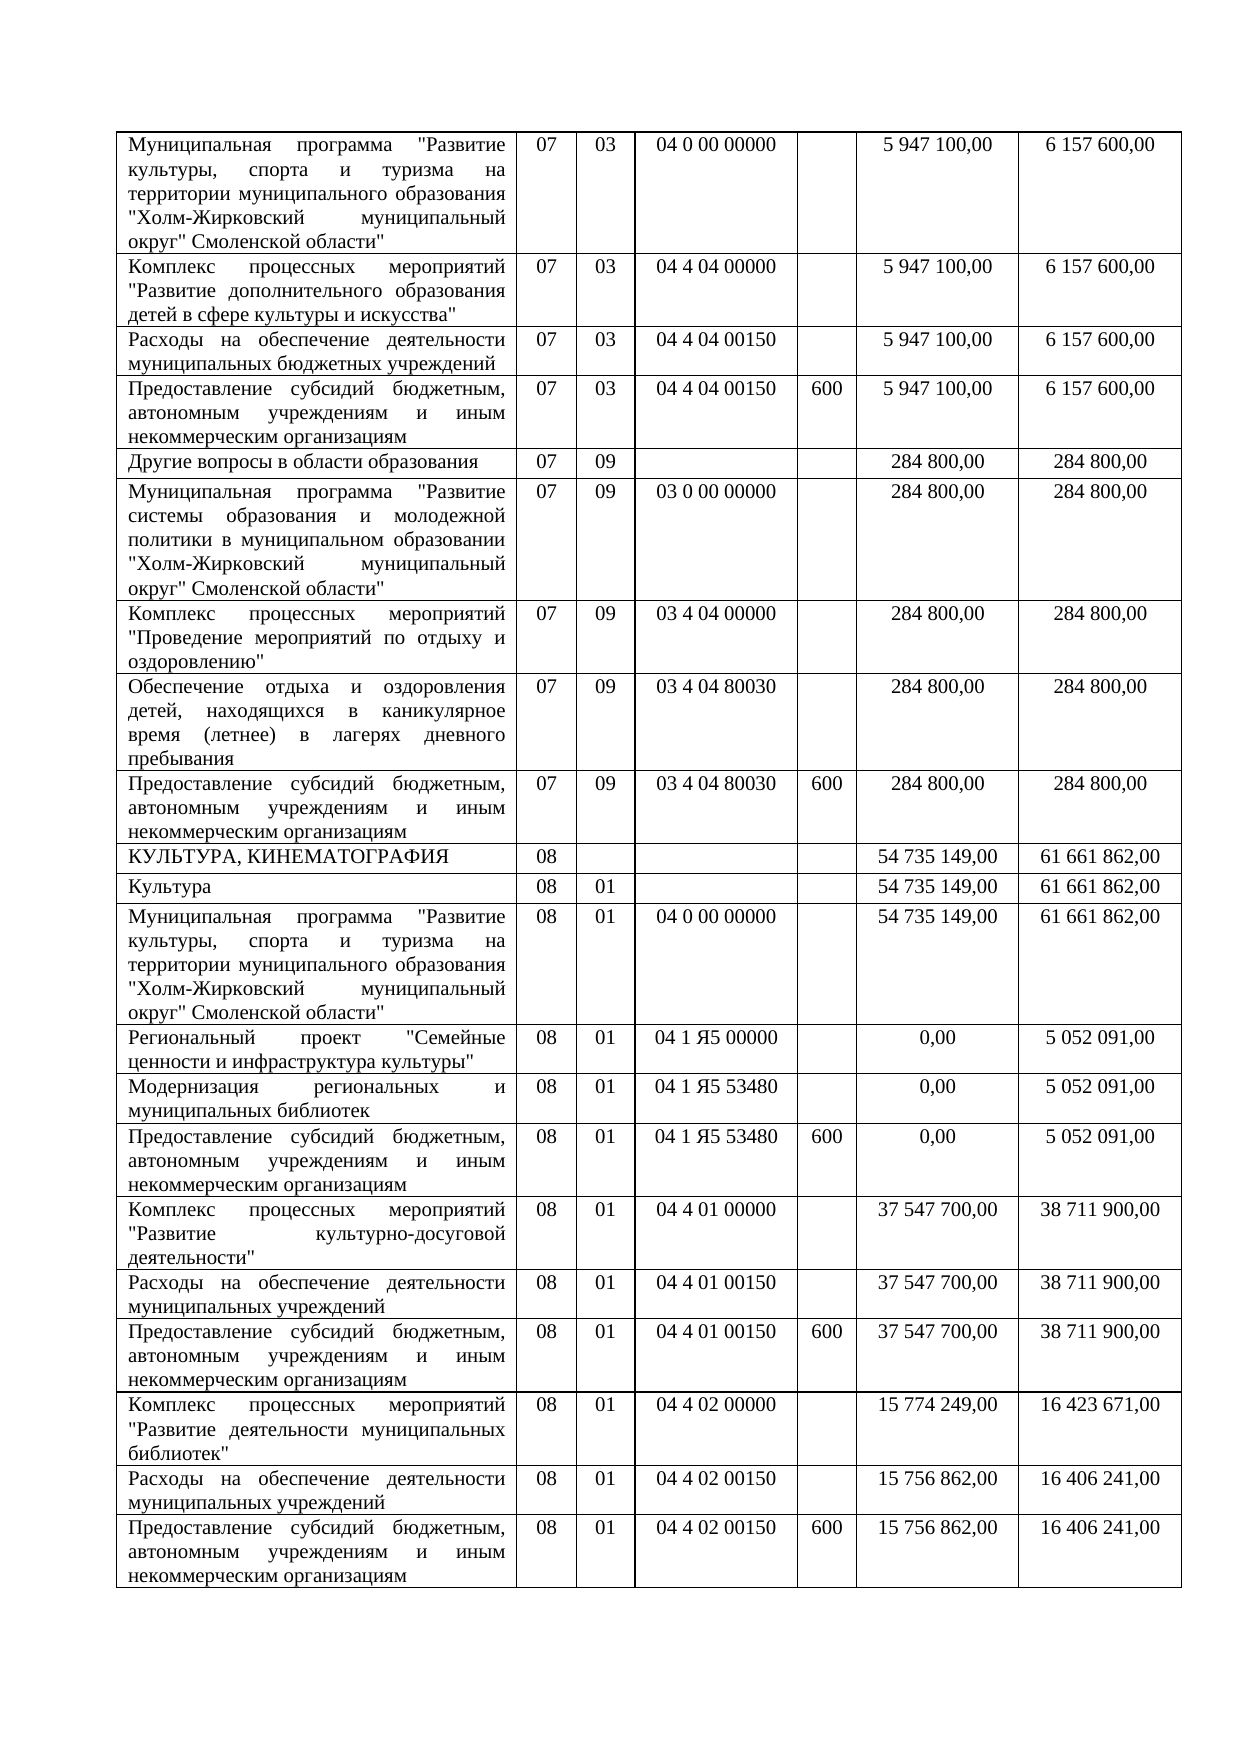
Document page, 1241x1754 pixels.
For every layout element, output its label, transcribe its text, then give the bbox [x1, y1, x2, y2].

table_cell 01 [577, 1074, 634, 1122]
table_cell 37 547 700,00 [857, 1319, 1018, 1391]
table_cell 37 547 700,00 [857, 1270, 1018, 1318]
table_cell [798, 1025, 856, 1073]
table_cell 07 [517, 449, 576, 478]
table_cell 03 [577, 254, 634, 326]
table_cell 08 [517, 1515, 576, 1587]
table_cell 04 4 04 00150 [636, 327, 797, 375]
table_cell 15 756 862,00 [857, 1466, 1018, 1514]
table_cell 04 0 00 00000 [636, 133, 797, 253]
table_cell [798, 1270, 856, 1318]
table_cell Другие вопросы в области образования [117, 449, 516, 478]
table_cell 07 [517, 479, 576, 599]
table_cell 5 947 100,00 [857, 133, 1018, 253]
table_cell 03 4 04 80030 [636, 674, 797, 770]
table_cell 6 157 600,00 [1019, 327, 1181, 375]
table_cell Предоставление субсидий бюджетным, автономным учреждениям и иным некоммерческим организациям [117, 771, 516, 843]
table_cell 284 800,00 [1019, 674, 1181, 770]
table_cell [798, 1466, 856, 1514]
table_cell 600 [798, 1124, 856, 1196]
table_cell 01 [577, 904, 634, 1024]
table_cell 08 [517, 874, 576, 903]
table_cell 08 [517, 1025, 576, 1073]
table_cell 0,00 [857, 1124, 1018, 1196]
table_cell 6 157 600,00 [1019, 376, 1181, 448]
table_cell 38 711 900,00 [1019, 1197, 1181, 1269]
table_cell 07 [517, 133, 576, 253]
table_cell 04 4 02 00000 [636, 1393, 797, 1464]
table_cell 16 406 241,00 [1019, 1466, 1181, 1514]
table_cell 284 800,00 [1019, 601, 1181, 673]
table_cell 03 4 04 80030 [636, 771, 797, 843]
table_cell Комплекс процессных мероприятий "Развитие дополнительного образования детей в сфере культуры и искусства" [117, 254, 516, 326]
table_cell [798, 479, 856, 599]
table_cell 03 [577, 376, 634, 448]
table_cell 01 [577, 1466, 634, 1514]
table_cell Комплекс процессных мероприятий "Развитие деятельности муниципальных библиотек" [117, 1393, 516, 1464]
table_cell [636, 874, 797, 903]
table_cell 03 [577, 327, 634, 375]
table_cell 04 4 01 00000 [636, 1197, 797, 1269]
table_cell Расходы на обеспечение деятельности муниципальных учреждений [117, 1466, 516, 1514]
table_cell [636, 844, 797, 873]
table_cell 03 4 04 00000 [636, 601, 797, 673]
table_cell 0,00 [857, 1074, 1018, 1122]
table_cell 01 [577, 1393, 634, 1464]
table_cell 08 [517, 1466, 576, 1514]
table_cell 15 774 249,00 [857, 1393, 1018, 1464]
table_cell [798, 1197, 856, 1269]
table_cell 16 423 671,00 [1019, 1393, 1181, 1464]
table_cell 08 [517, 1074, 576, 1122]
table_cell 09 [577, 771, 634, 843]
table_cell Предоставление субсидий бюджетным, автономным учреждениям и иным некоммерческим организациям [117, 1319, 516, 1391]
table_cell Муниципальная программа "Развитие культуры, спорта и туризма на территории муниципального образования "Холм-Жирковский муниципальный округ" Смоленской области" [117, 133, 516, 253]
table_cell 03 [577, 133, 634, 253]
table_cell 07 [517, 327, 576, 375]
table_cell 15 756 862,00 [857, 1515, 1018, 1587]
table_cell 5 947 100,00 [857, 254, 1018, 326]
table_cell 0,00 [857, 1025, 1018, 1073]
table_cell КУЛЬТУРА, КИНЕМАТОГРАФИЯ [117, 844, 516, 873]
table_cell 37 547 700,00 [857, 1197, 1018, 1269]
table_cell [798, 1074, 856, 1122]
table_cell Комплекс процессных мероприятий "Развитие культурно-досуговой деятельности" [117, 1197, 516, 1269]
table_cell 54 735 149,00 [857, 904, 1018, 1024]
table_cell 284 800,00 [857, 479, 1018, 599]
table_cell 5 947 100,00 [857, 327, 1018, 375]
table_cell Расходы на обеспечение деятельности муниципальных бюджетных учреждений [117, 327, 516, 375]
table_cell 08 [517, 1393, 576, 1464]
table_cell 04 4 02 00150 [636, 1466, 797, 1514]
table_cell 07 [517, 376, 576, 448]
table_cell [798, 133, 856, 253]
table_cell [636, 449, 797, 478]
table_cell [798, 904, 856, 1024]
table_cell 16 406 241,00 [1019, 1515, 1181, 1587]
table_cell 08 [517, 1197, 576, 1269]
table_cell 08 [517, 844, 576, 873]
table_cell [798, 327, 856, 375]
table_cell 284 800,00 [857, 674, 1018, 770]
table_cell 284 800,00 [857, 601, 1018, 673]
table_cell 09 [577, 449, 634, 478]
table_cell 04 1 Я5 00000 [636, 1025, 797, 1073]
table_cell 284 800,00 [1019, 771, 1181, 843]
table_cell 54 735 149,00 [857, 874, 1018, 903]
table_cell 6 157 600,00 [1019, 254, 1181, 326]
table_cell 284 800,00 [1019, 479, 1181, 599]
table_cell 08 [517, 1270, 576, 1318]
table_cell 61 661 862,00 [1019, 874, 1181, 903]
table_cell 600 [798, 771, 856, 843]
table_cell Предоставление субсидий бюджетным, автономным учреждениям и иным некоммерческим организациям [117, 1124, 516, 1196]
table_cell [117, 1515, 516, 1587]
table_cell 01 [577, 1319, 634, 1391]
table_cell [798, 601, 856, 673]
table_cell Культура [117, 874, 516, 903]
table_cell [798, 874, 856, 903]
table_cell 5 947 100,00 [857, 376, 1018, 448]
table_cell 5 052 091,00 [1019, 1025, 1181, 1073]
table_cell 07 [517, 601, 576, 673]
table_cell 04 4 02 00150 [636, 1515, 797, 1587]
table_cell 09 [577, 479, 634, 599]
table_cell [798, 844, 856, 873]
table_cell 6 157 600,00 [1019, 133, 1181, 253]
table_cell 01 [577, 1515, 634, 1587]
table_cell 08 [517, 904, 576, 1024]
table_cell 08 [517, 1124, 576, 1196]
table_cell 61 661 862,00 [1019, 904, 1181, 1024]
table_cell Расходы на обеспечение деятельности муниципальных учреждений [117, 1270, 516, 1318]
table_cell 284 800,00 [857, 449, 1018, 478]
table_cell 600 [798, 376, 856, 448]
table_cell 01 [577, 1025, 634, 1073]
table_cell 38 711 900,00 [1019, 1270, 1181, 1318]
table_cell [798, 1393, 856, 1464]
table_cell Модернизация региональных и муниципальных библиотек [117, 1074, 516, 1122]
table_cell 04 1 Я5 53480 [636, 1124, 797, 1196]
table_cell 04 4 01 00150 [636, 1270, 797, 1318]
table_cell 284 800,00 [857, 771, 1018, 843]
table_cell 04 4 04 00000 [636, 254, 797, 326]
table_cell 07 [517, 771, 576, 843]
table_cell 600 [798, 1515, 856, 1587]
table_cell 09 [577, 674, 634, 770]
table_cell 04 1 Я5 53480 [636, 1074, 797, 1122]
table_cell 07 [517, 674, 576, 770]
table_cell [577, 844, 634, 873]
table_cell 01 [577, 1270, 634, 1318]
table_cell 01 [577, 1197, 634, 1269]
table_cell [798, 449, 856, 478]
table_cell 04 4 01 00150 [636, 1319, 797, 1391]
table_cell 5 052 091,00 [1019, 1074, 1181, 1122]
table_cell 08 [517, 1319, 576, 1391]
table_cell 600 [798, 1319, 856, 1391]
table_cell 04 4 04 00150 [636, 376, 797, 448]
table_cell 54 735 149,00 [857, 844, 1018, 873]
table_cell [798, 254, 856, 326]
table_cell Предоставление субсидий бюджетным, автономным учреждениям и иным некоммерческим организациям [117, 376, 516, 448]
table_cell 61 661 862,00 [1019, 844, 1181, 873]
table_cell Комплекс процессных мероприятий "Проведение мероприятий по отдыху и оздоровлению" [117, 601, 516, 673]
table_cell Муниципальная программа "Развитие культуры, спорта и туризма на территории муниципального образования "Холм-Жирковский муниципальный округ" Смоленской области" [117, 904, 516, 1024]
table_cell 01 [577, 874, 634, 903]
table_cell 03 0 00 00000 [636, 479, 797, 599]
table_cell Обеспечение отдыха и оздоровления детей, находящихся в каникулярное время (летнее) в лагерях дневного пребывания [117, 674, 516, 770]
table_cell 09 [577, 601, 634, 673]
table_cell 04 0 00 00000 [636, 904, 797, 1024]
table_cell 284 800,00 [1019, 449, 1181, 478]
table_cell 38 711 900,00 [1019, 1319, 1181, 1391]
table_cell Региональный проект "Семейные ценности и инфраструктура культуры" [117, 1025, 516, 1073]
table_cell 07 [517, 254, 576, 326]
table_cell [798, 674, 856, 770]
table_cell 01 [577, 1124, 634, 1196]
table_cell 5 052 091,00 [1019, 1124, 1181, 1196]
